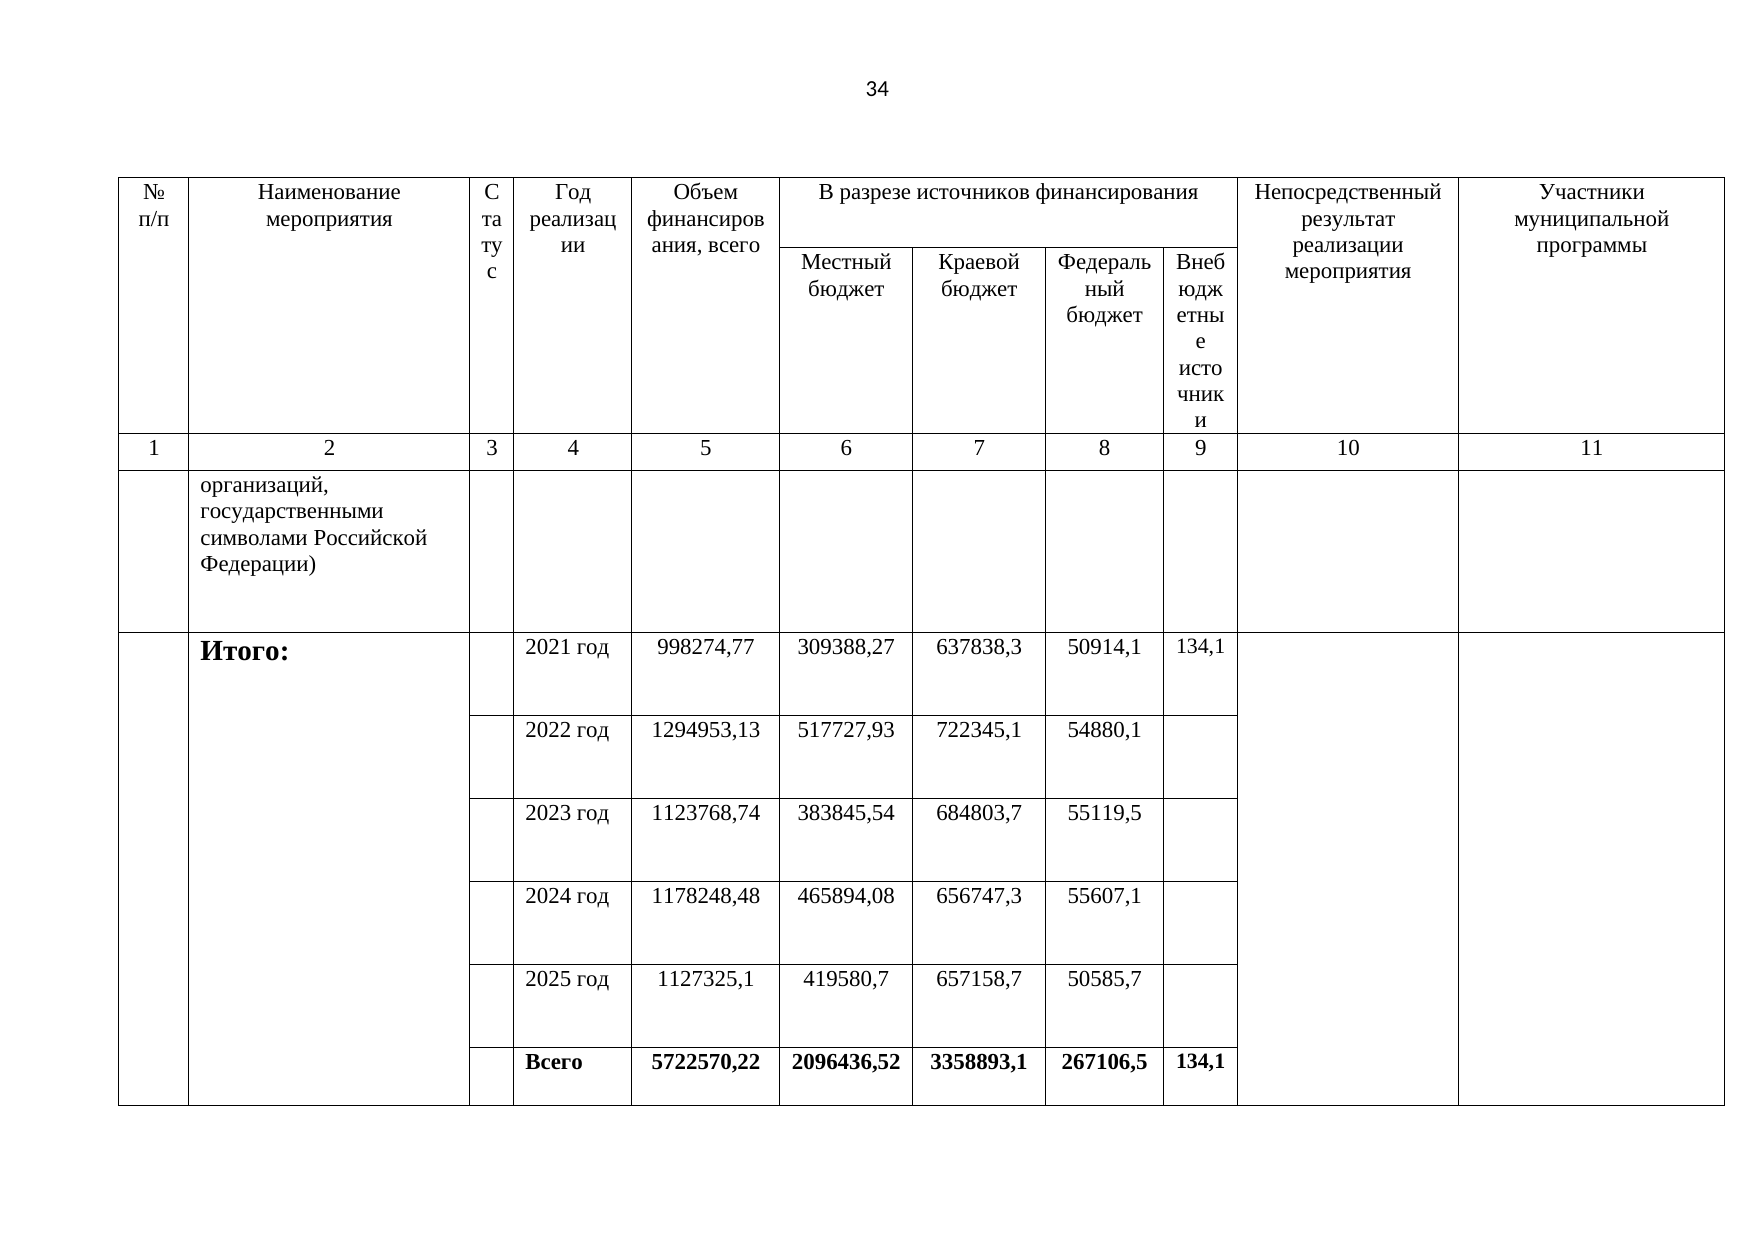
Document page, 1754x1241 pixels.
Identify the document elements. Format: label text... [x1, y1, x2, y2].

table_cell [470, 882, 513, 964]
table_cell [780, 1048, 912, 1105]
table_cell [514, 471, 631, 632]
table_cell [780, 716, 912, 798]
table_cell 5 [632, 434, 779, 470]
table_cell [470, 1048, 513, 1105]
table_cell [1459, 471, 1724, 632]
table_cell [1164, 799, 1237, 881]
table_cell Местный бюджет [780, 248, 912, 433]
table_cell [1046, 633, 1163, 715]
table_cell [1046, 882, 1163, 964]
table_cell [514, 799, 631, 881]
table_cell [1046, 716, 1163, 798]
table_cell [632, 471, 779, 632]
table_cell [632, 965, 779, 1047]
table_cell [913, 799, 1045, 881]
table_cell Внебюджетные источники [1164, 248, 1237, 433]
table_cell 4 [514, 434, 631, 470]
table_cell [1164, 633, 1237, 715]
table_cell 6 [780, 434, 912, 470]
table_header Год реализации [514, 178, 631, 433]
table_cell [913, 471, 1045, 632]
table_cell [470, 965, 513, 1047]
table_header Статус [470, 178, 513, 433]
table_cell Федеральный бюджет [1046, 248, 1163, 433]
table_cell 2 [189, 434, 469, 470]
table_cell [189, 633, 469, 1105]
table_cell 9 [1164, 434, 1237, 470]
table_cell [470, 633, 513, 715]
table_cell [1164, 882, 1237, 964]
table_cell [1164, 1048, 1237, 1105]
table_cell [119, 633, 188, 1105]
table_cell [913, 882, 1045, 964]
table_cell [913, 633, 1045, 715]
table_cell Краевой бюджет [913, 248, 1045, 433]
table_header № п/п [119, 178, 188, 433]
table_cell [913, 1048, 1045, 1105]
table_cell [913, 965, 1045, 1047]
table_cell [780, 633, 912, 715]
table_cell 7 [913, 434, 1045, 470]
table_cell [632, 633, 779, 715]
table_cell 3 [470, 434, 513, 470]
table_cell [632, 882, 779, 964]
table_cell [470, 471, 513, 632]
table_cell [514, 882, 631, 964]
table_cell 11 [1459, 434, 1724, 470]
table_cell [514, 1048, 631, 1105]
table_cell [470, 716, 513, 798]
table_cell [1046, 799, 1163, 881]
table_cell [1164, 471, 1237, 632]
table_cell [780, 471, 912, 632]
table_header Объем финансирования, всего [632, 178, 779, 433]
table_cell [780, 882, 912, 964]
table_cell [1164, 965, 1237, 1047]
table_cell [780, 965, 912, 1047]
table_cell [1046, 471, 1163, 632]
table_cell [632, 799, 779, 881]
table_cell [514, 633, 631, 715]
table_header Непосредственный результат реализации мероприятия [1238, 178, 1458, 433]
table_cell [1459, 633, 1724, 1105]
table_cell 1 [119, 434, 188, 470]
table_header Наименование мероприятия [189, 178, 469, 433]
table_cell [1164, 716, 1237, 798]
table_cell 10 [1238, 434, 1458, 470]
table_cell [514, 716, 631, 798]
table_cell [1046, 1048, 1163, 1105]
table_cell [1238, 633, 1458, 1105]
table_header В разрезе источников финансирования [780, 178, 1237, 247]
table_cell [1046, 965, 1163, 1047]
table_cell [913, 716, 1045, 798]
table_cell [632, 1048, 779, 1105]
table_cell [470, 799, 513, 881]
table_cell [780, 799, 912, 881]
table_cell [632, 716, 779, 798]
table_header Участники муниципальной программы [1459, 178, 1724, 433]
table_cell 8 [1046, 434, 1163, 470]
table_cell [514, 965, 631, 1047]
